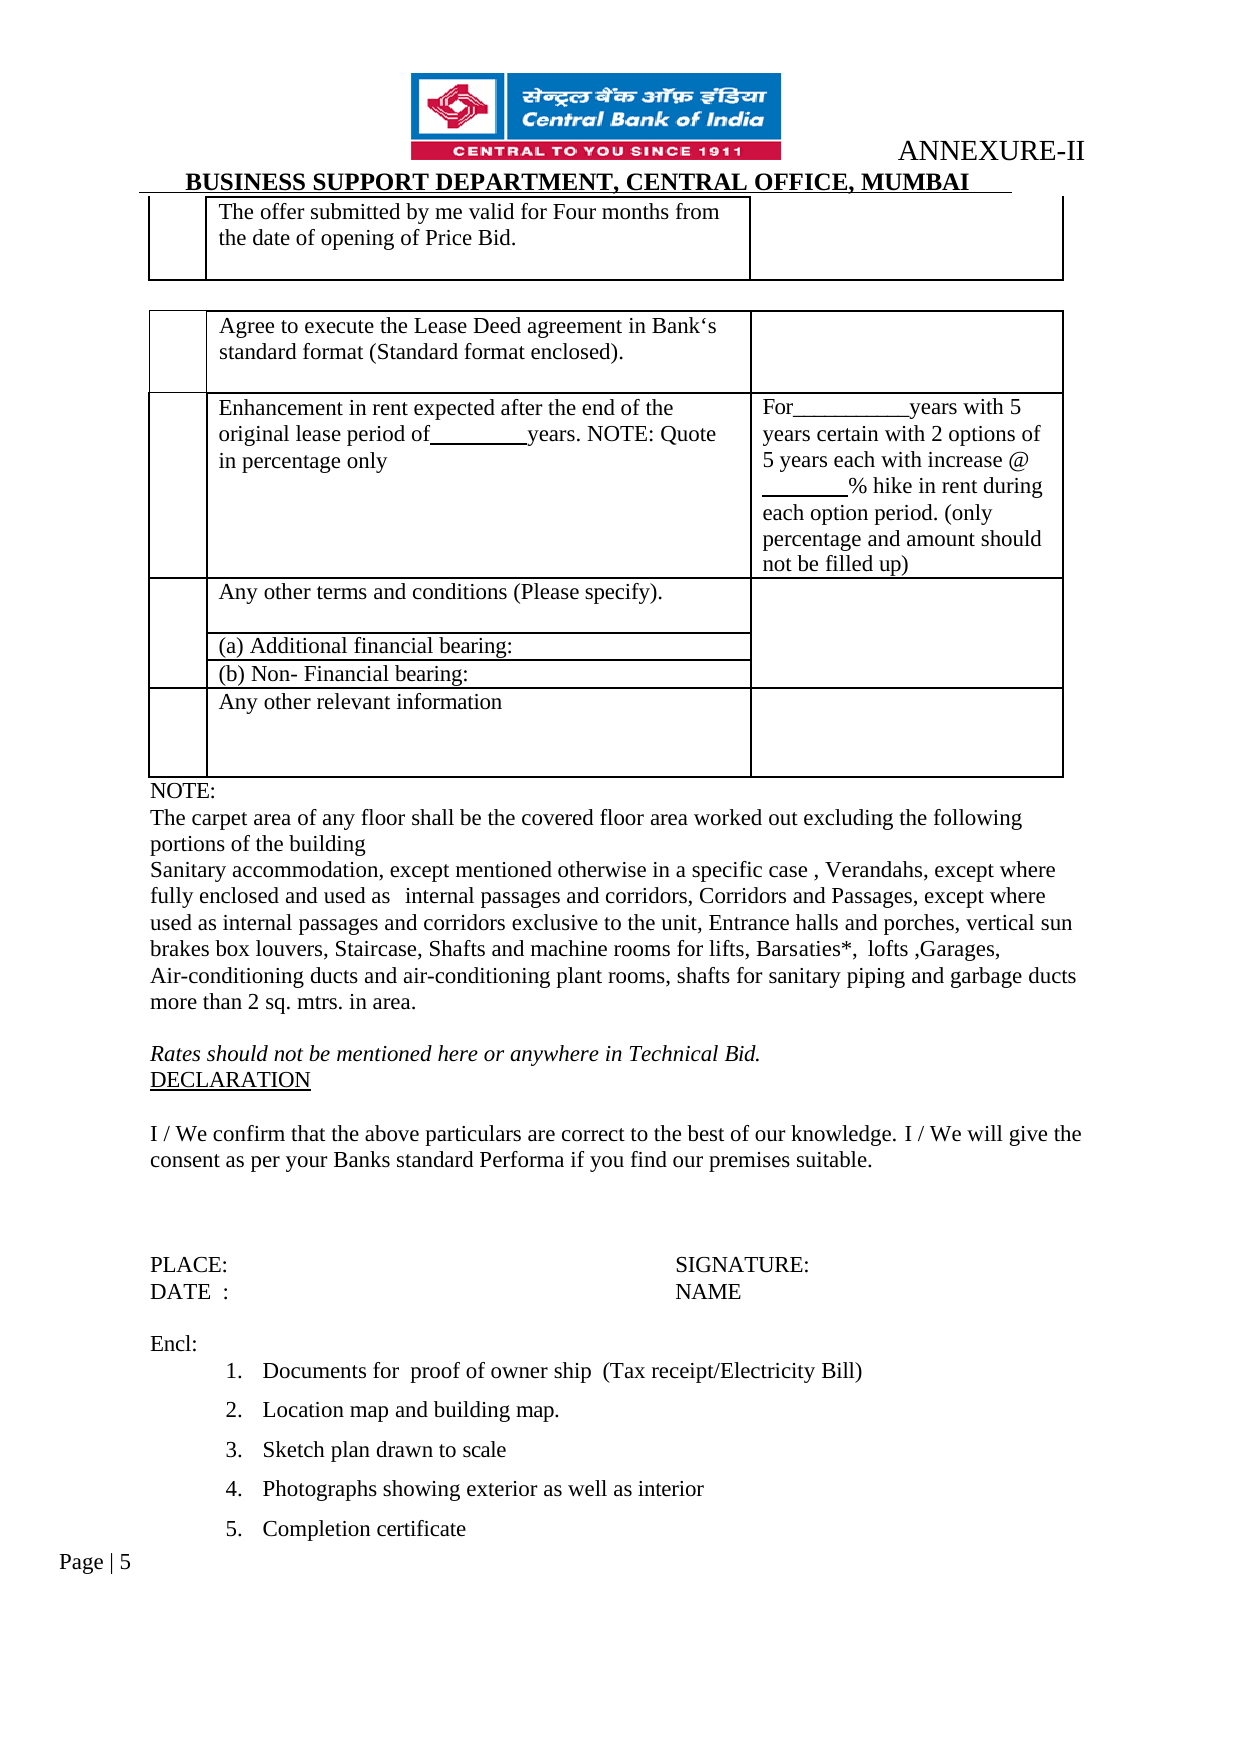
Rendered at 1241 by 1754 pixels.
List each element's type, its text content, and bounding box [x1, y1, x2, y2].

text DECLARATION [150, 1067, 1166, 1093]
table_header [752, 312, 1062, 392]
picture [411, 73, 782, 160]
table_header [150, 311, 206, 392]
table_cell [150, 393, 206, 577]
text I / We confirm that the above particulars are correct to the best of our knowledge. I / We will give the consent as per your Banks standard Performa if you find our premises suitable. [150, 1120, 1090, 1172]
table_header [150, 196, 205, 278]
text The carpet area of any floor shall be the covered floor area worked out excluding the following portions of the building [150, 803, 1085, 856]
table_cell [150, 689, 206, 776]
text PLACE: SIGNATURE: [150, 1251, 1166, 1278]
table_cell (a) Additional financial bearing: [208, 634, 750, 659]
list Documents for proof of owner ship (Tax receipt/Electricity Bill) [225, 1357, 1166, 1383]
table_header Agree to execute the Lease Deed agreement in Bank‘s standard format (Standard format enclosed). [207, 312, 750, 392]
text Sanitary accommodation, except mentioned otherwise in a specific case , Verandahs, except where fully enclosed and used as internal passages and corridors, Corridors and Passages, except where used as internal passages and corridors exclusive to the unit, Entrance halls and porches, vertical sun brakes box louvers, Staircase, Shafts and machine rooms for lifts, Barsaties*, lofts ,Garages, [150, 856, 1085, 962]
text Encl: [150, 1331, 1166, 1357]
table_header The offer submitted by me valid for Four months from the date of opening of Price Bid. [207, 198, 749, 278]
text Rates should not be mentioned here or anywhere in Technical Bid. [150, 1041, 1166, 1067]
table_cell [752, 579, 1062, 687]
table_header [751, 196, 1062, 278]
table_cell (b) Non- Financial bearing: [208, 661, 750, 687]
list Photographs showing exterior as well as interior [225, 1475, 1166, 1502]
text Air-conditioning ducts and air-conditioning plant rooms, shafts for sanitary piping and garbage ducts more than 2 sq. mtrs. in area. [150, 962, 1085, 1014]
table_cell For years with 5 years certain with 2 options of 5 years each with increase @ % hike in rent during each option period. (only percentage and amount should not be filled up) [752, 394, 1062, 577]
table_cell Any other terms and conditions (Please specify). [208, 579, 750, 632]
text NOTE: [150, 778, 1166, 803]
text DATE : NAME [150, 1278, 1166, 1304]
table_cell Enhancement in rent expected after the end of the original lease period of years. NOTE: Quote in percentage only [208, 394, 750, 577]
list Sketch plan drawn to scale [225, 1436, 1166, 1462]
list Location map and building map. [225, 1396, 1166, 1423]
table_cell Any other relevant information [208, 689, 750, 776]
list Completion certificate [225, 1515, 1166, 1541]
table_cell [150, 579, 206, 687]
table_cell [752, 689, 1062, 776]
